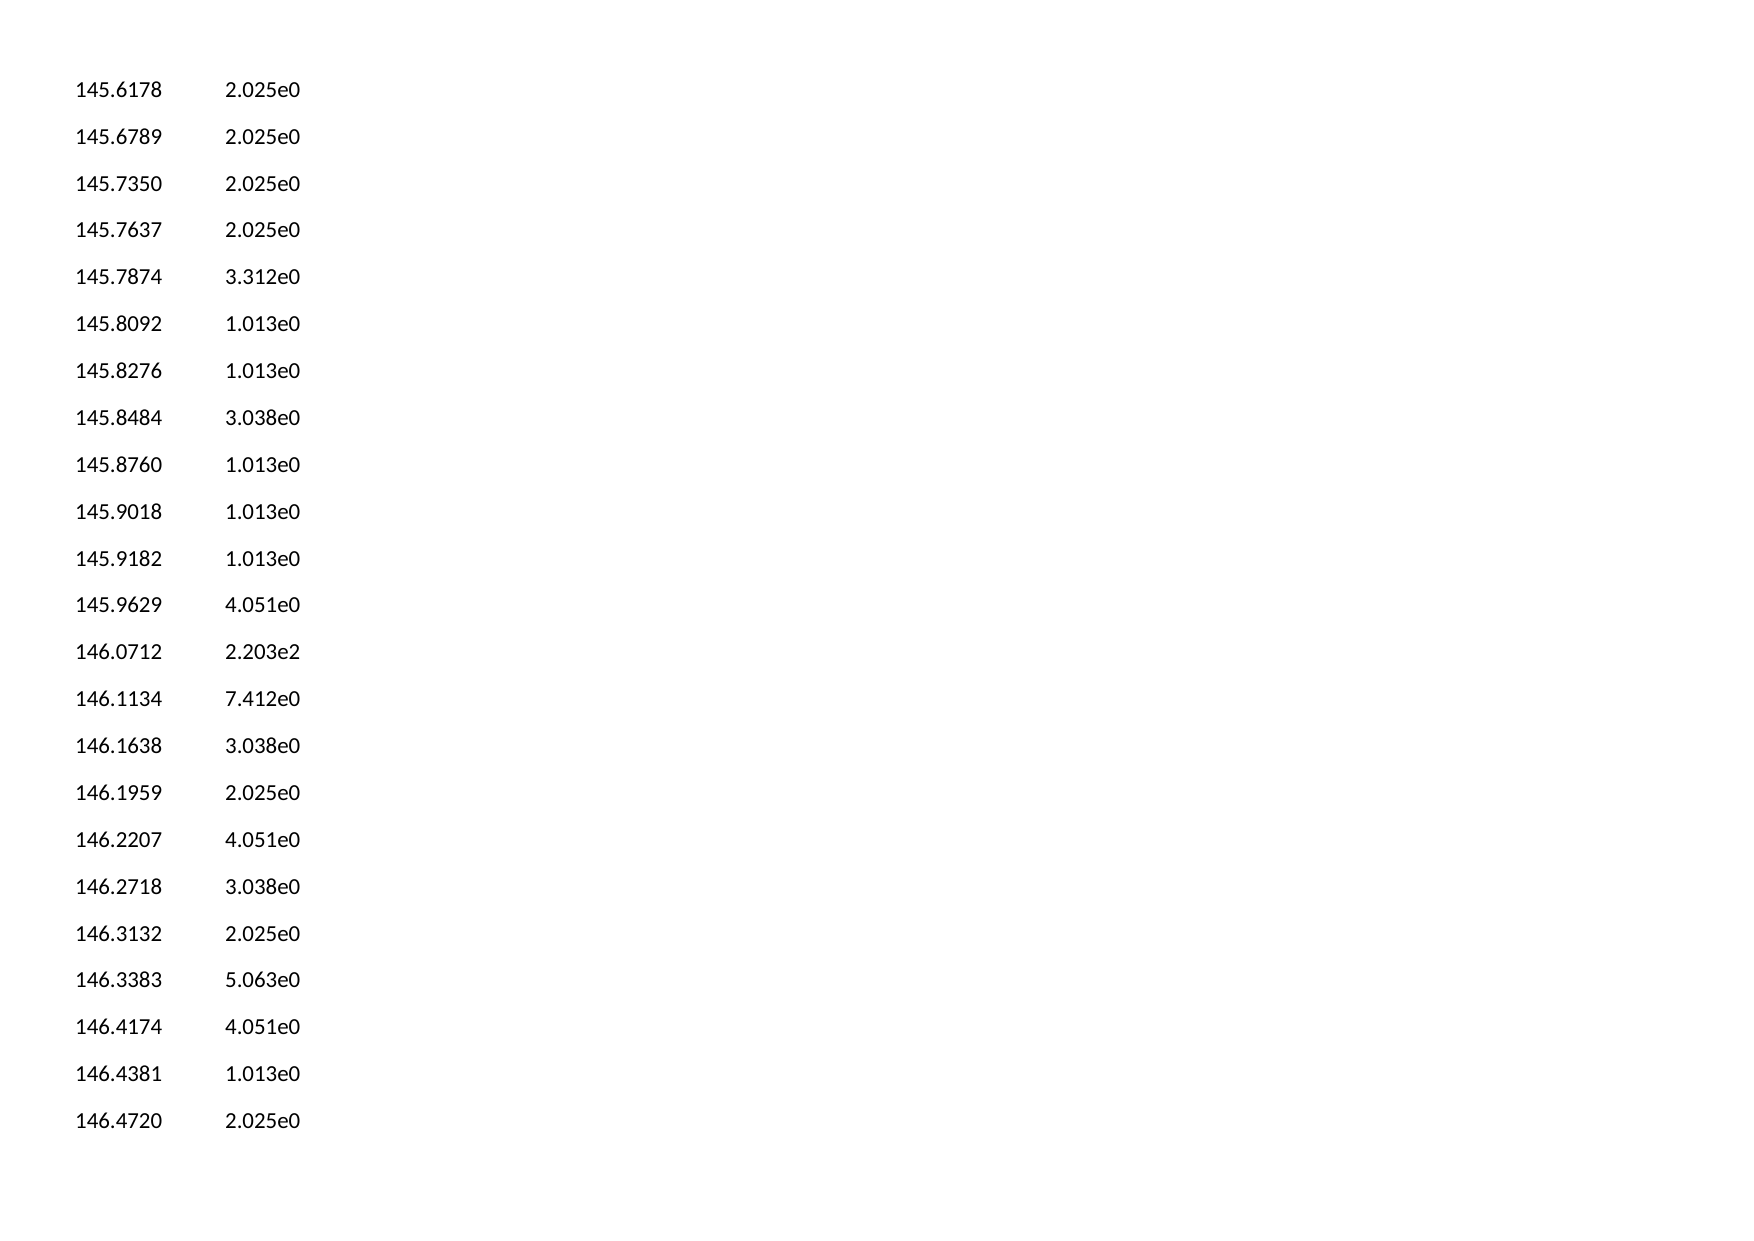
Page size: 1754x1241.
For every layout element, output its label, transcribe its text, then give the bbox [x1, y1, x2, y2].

text 145.7350 2.025e0 [75, 169, 1679, 197]
text 146.1959 2.025e0 [75, 778, 1679, 806]
text 145.6789 2.025e0 [75, 122, 1679, 150]
text 145.9018 1.013e0 [75, 497, 1679, 525]
text 146.3383 5.063e0 [75, 966, 1679, 994]
text 146.1134 7.412e0 [75, 684, 1679, 712]
text 146.4720 2.025e0 [75, 1106, 1679, 1134]
text 145.8092 1.013e0 [75, 309, 1679, 337]
text 145.8484 3.038e0 [75, 403, 1679, 431]
text 146.3132 2.025e0 [75, 919, 1679, 947]
text 145.9629 4.051e0 [75, 591, 1679, 619]
text 146.4174 4.051e0 [75, 1012, 1679, 1041]
text 145.7637 2.025e0 [75, 216, 1679, 244]
text 145.7874 3.312e0 [75, 262, 1679, 291]
text 145.8760 1.013e0 [75, 450, 1679, 478]
text 146.2718 3.038e0 [75, 872, 1679, 900]
text 146.0712 2.203e2 [75, 637, 1679, 666]
text 145.8276 1.013e0 [75, 356, 1679, 384]
text 145.9182 1.013e0 [75, 544, 1679, 572]
text 146.1638 3.038e0 [75, 731, 1679, 759]
text 146.4381 1.013e0 [75, 1059, 1679, 1087]
text 146.2207 4.051e0 [75, 825, 1679, 853]
text 145.6178 2.025e0 [75, 75, 1679, 103]
